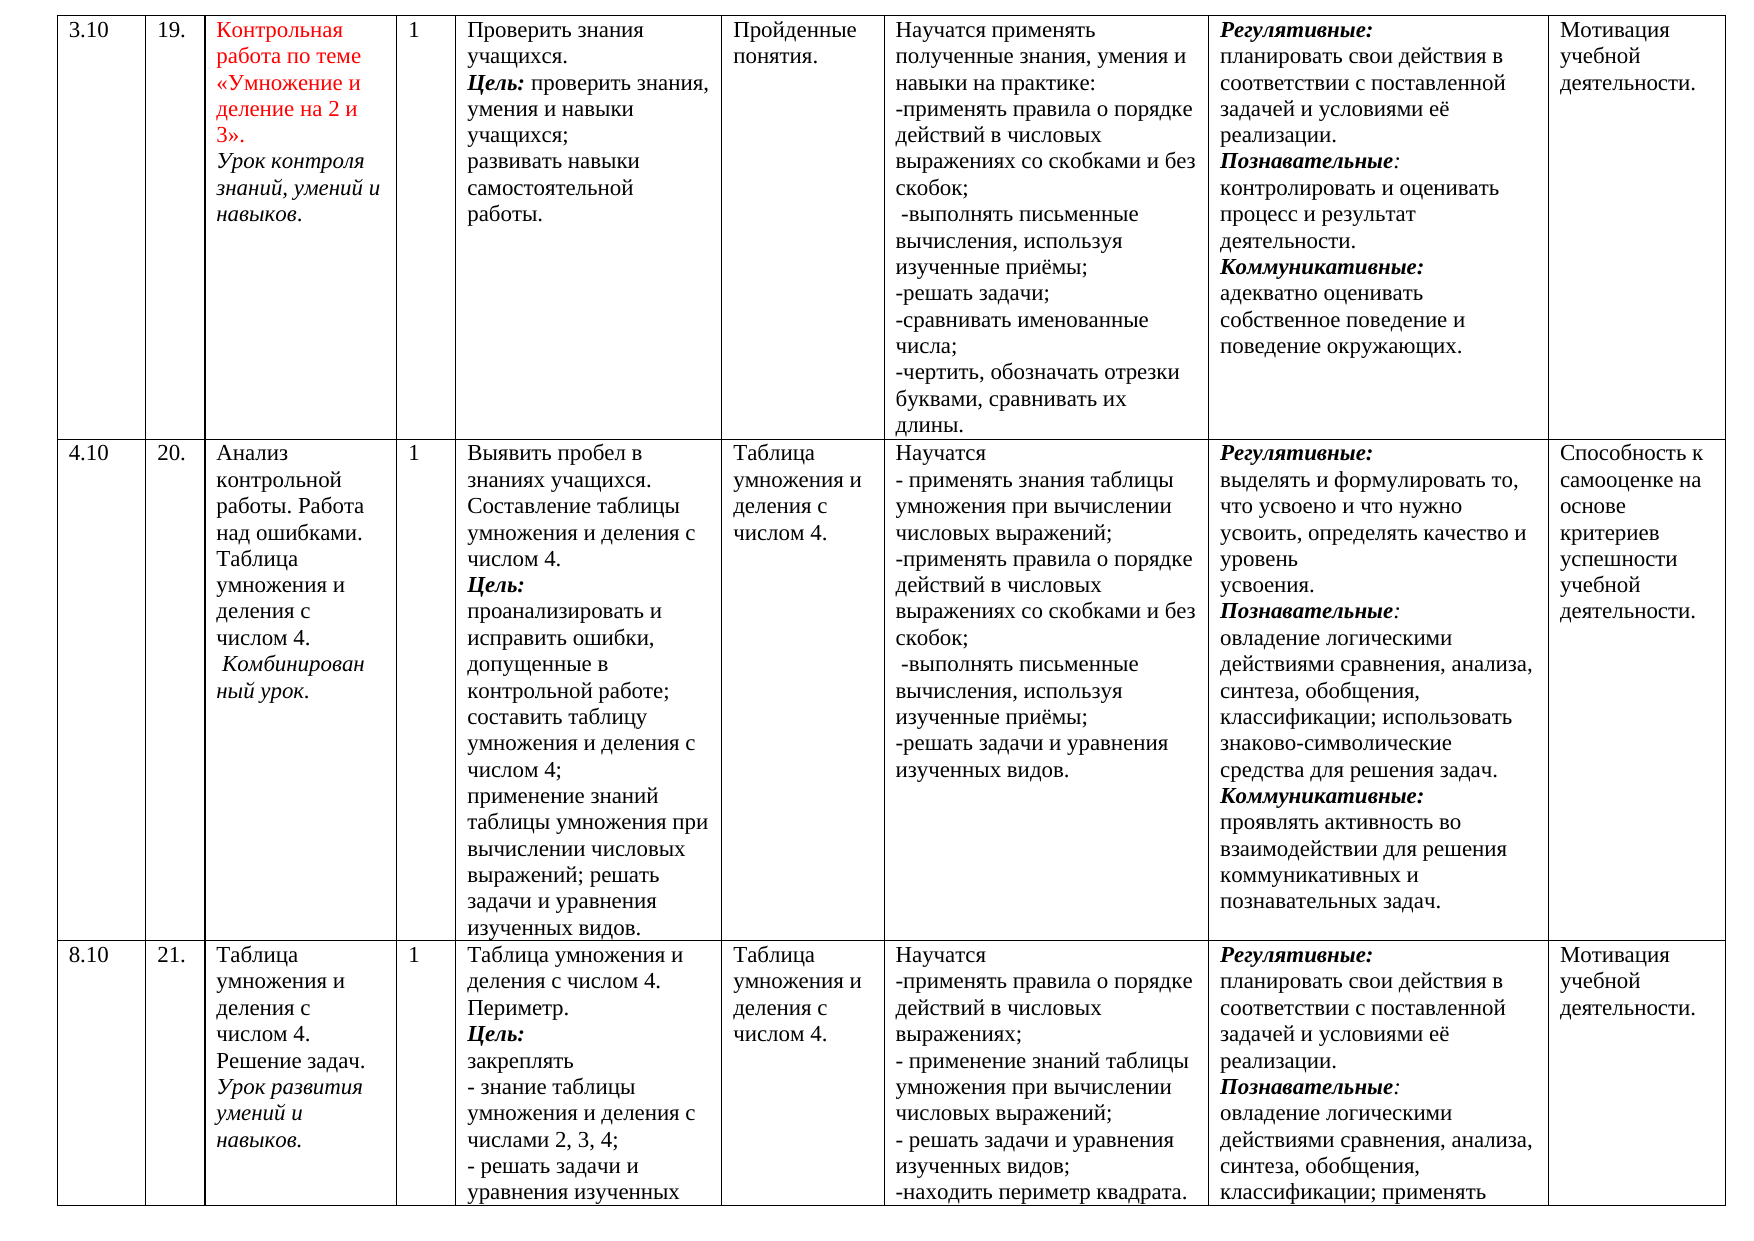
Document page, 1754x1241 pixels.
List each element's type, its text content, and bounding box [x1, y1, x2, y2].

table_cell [722, 941, 884, 1205]
table_cell 8.10 [58, 941, 145, 1205]
table_cell Мотивация учебной деятельности. [1549, 16, 1725, 438]
table_cell Выявить пробел в знаниях учащихся. Составление таблицы умножения и деления с числом 4. Цель: проанализировать и исправить ошибки, допущенные в контрольной работе; составить таблицу умножения и деления с числом 4; применение знаний таблицы умножения при вычислении числовых выражений; решать задачи и уравнения изученных видов. [456, 440, 721, 940]
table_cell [1549, 941, 1725, 1205]
table_cell 1 [397, 941, 455, 1205]
table_cell Регулятивные: выделять и формулировать то, что усвоено и что нужно усвоить, определять качество и уровень усвоения. Познавательные: овладение логическими действиями сравнения, анализа, синтеза, обобщения, классификации; использовать знаково-символические средства для решения задач. Коммуникативные: проявлять активность во взаимодействии для решения коммуникативных и познавательных задач. [1209, 440, 1548, 940]
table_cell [1209, 941, 1548, 1205]
table_cell Пройденные понятия. [722, 16, 884, 438]
table_cell Анализ контрольной работы. Работа над ошибками. Таблица умножения и деления с числом 4. Комбинирован ный урок. [206, 440, 396, 940]
table_cell 1 [397, 16, 455, 438]
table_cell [885, 941, 1208, 1205]
table_cell 19. [146, 16, 204, 438]
table_cell Проверить знания учащихся. Цель: проверить знания, умения и навыки учащихся; развивать навыки самостоятельной работы. [456, 16, 721, 438]
table_cell 4.10 [58, 440, 145, 940]
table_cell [456, 941, 721, 1205]
table_cell Научатся применять полученные знания, умения и навыки на практике: -применять правила о порядке действий в числовых выражениях со скобками и без скобок; -выполнять письменные вычисления, используя изученные приёмы; -решать задачи; -сравнивать именованные числа; -чертить, обозначать отрезки буквами, сравнивать их длины. [885, 16, 1208, 438]
table_cell Таблица умножения и деления с числом 4. [722, 440, 884, 940]
table_cell 20. [146, 440, 204, 940]
table_cell Способность к самооценке на основе критериев успешности учебной деятельности. [1549, 440, 1725, 940]
table_cell 1 [397, 440, 455, 940]
table_cell 21. [146, 941, 204, 1205]
table_cell 3.10 [58, 16, 145, 438]
table_cell Контрольная работа по теме «Умножение и деление на 2 и 3». Урок контроля знаний, умений и навыков. [206, 16, 396, 438]
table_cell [206, 941, 396, 1205]
table_cell Регулятивные: планировать свои действия в соответствии с поставленной задачей и условиями её реализации. Познавательные: контролировать и оценивать процесс и результат деятельности. Коммуникативные: адекватно оценивать собственное поведение и поведение окружающих. [1209, 16, 1548, 438]
table_cell Научатся - применять знания таблицы умножения при вычислении числовых выражений; -применять правила о порядке действий в числовых выражениях со скобками и без скобок; -выполнять письменные вычисления, используя изученные приёмы; -решать задачи и уравнения изученных видов. [885, 440, 1208, 940]
